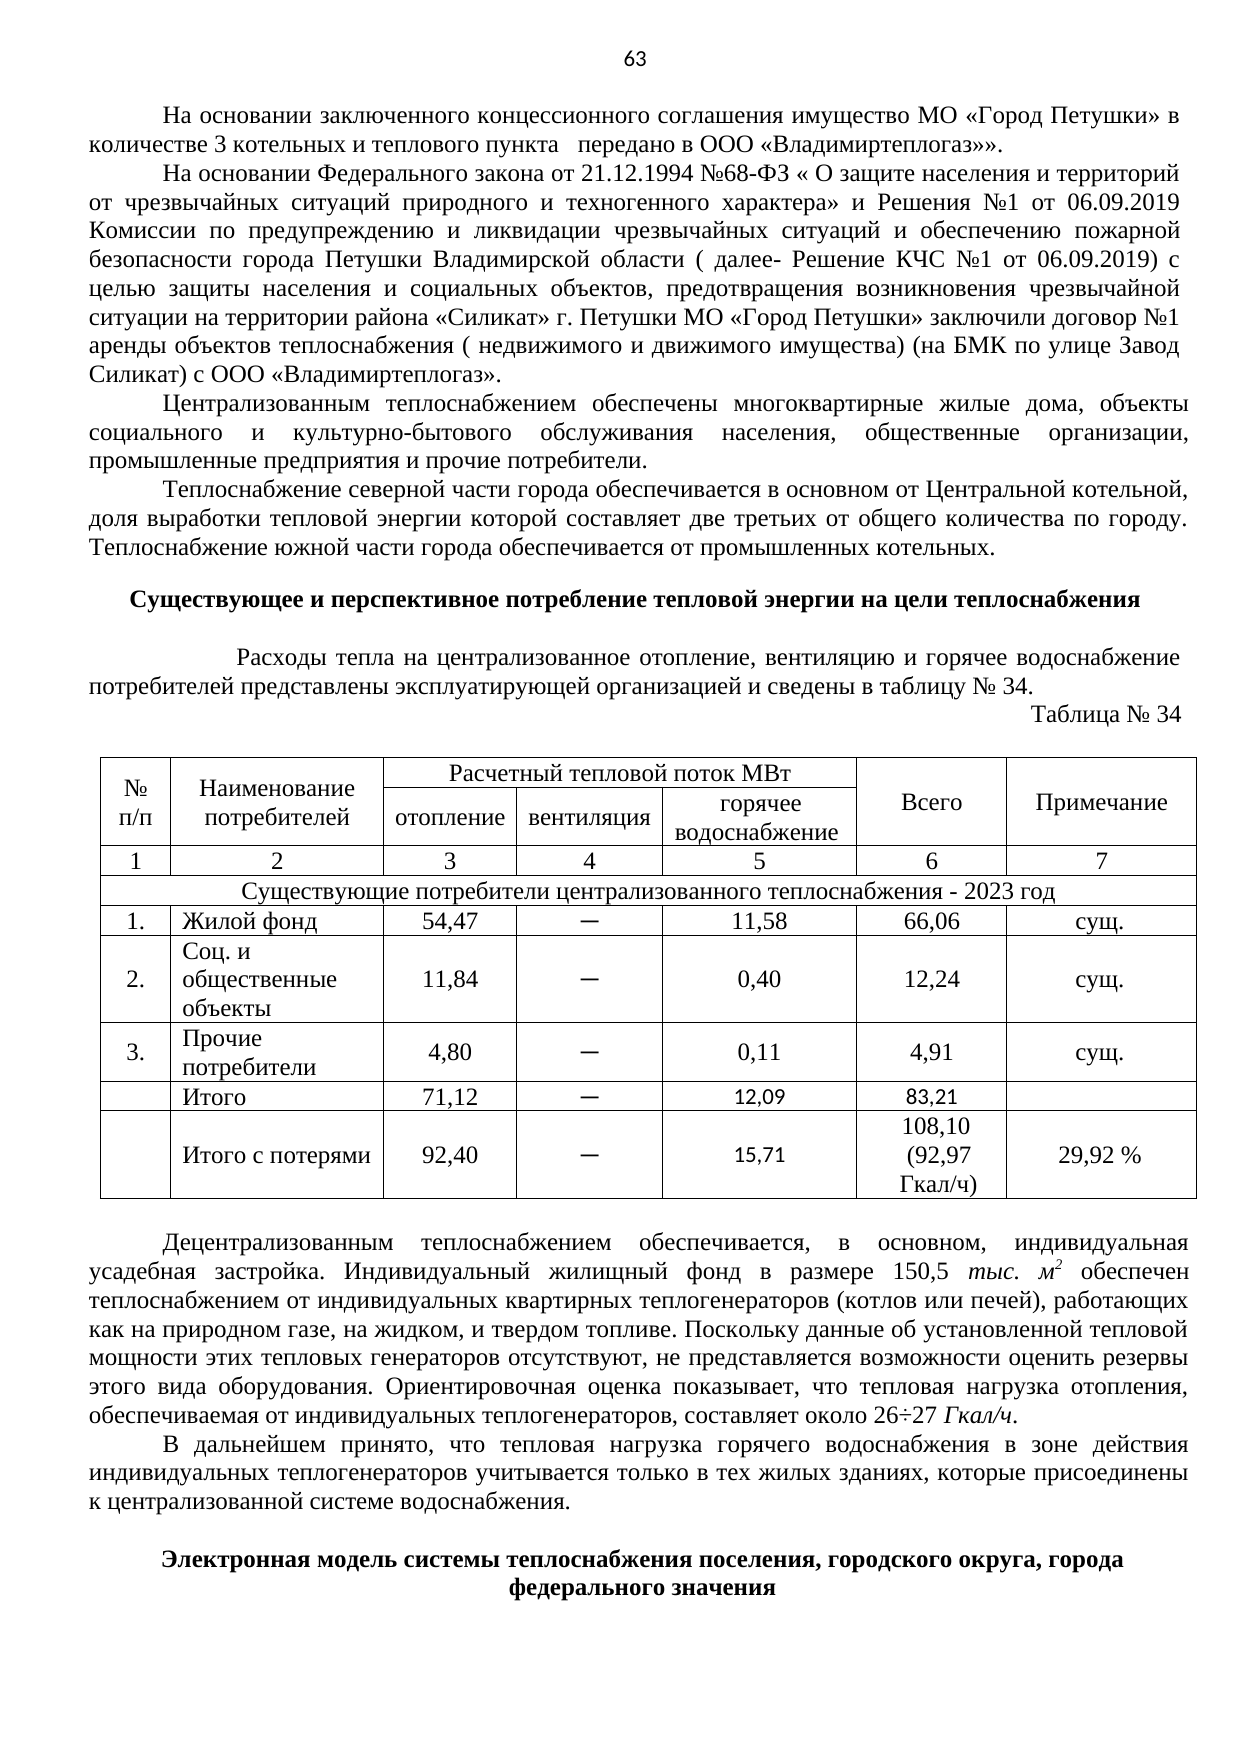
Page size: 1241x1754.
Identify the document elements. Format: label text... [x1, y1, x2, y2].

text Электронная модель системы теплоснабжения поселения, городского округа, города федерального значения [89, 1544, 1196, 1601]
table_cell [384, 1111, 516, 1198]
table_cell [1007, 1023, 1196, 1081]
text На основании Федерального закона от 21.12.1994 №68-ФЗ « О защите населения и территорий от чрезвычайных ситуаций природного и техногенного характера» и Решения №1 от 06.09.2019 Комиссии по предупреждению и ликвидации чрезвычайных ситуаций и обеспечению пожарной безопасности города Петушки Владимирской области ( далее- Решение КЧС №1 от 06.09.2019) с целью защиты населения и социальных объектов, предотвращения возникновения чрезвычайной ситуации на территории района «Силикат» г. Петушки МО «Город Петушки» заключили договор №1 аренды объектов теплоснабжения ( недвижимого и движимого имущества) (на БМК по улице Завод Силикат) с ООО «Владимиртеплогаз». [89, 158, 1181, 388]
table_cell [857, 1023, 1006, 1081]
text В дальнейшем принято, что тепловая нагрузка горячего водоснабжения в зоне действия индивидуальных теплогенераторов учитывается только в тех жилых зданиях, которые присоединены к централизованной системе водоснабжения. [89, 1429, 1189, 1515]
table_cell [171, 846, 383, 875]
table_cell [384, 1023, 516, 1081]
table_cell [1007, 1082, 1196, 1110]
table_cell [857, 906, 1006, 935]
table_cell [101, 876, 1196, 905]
text Теплоснабжение северной части города обеспечивается в основном от Центральной котельной, доля выработки тепловой энергии которой составляет две третьих от общего количества по городу. Теплоснабжение южной части города обеспечивается от промышленных котельных. [89, 474, 1189, 560]
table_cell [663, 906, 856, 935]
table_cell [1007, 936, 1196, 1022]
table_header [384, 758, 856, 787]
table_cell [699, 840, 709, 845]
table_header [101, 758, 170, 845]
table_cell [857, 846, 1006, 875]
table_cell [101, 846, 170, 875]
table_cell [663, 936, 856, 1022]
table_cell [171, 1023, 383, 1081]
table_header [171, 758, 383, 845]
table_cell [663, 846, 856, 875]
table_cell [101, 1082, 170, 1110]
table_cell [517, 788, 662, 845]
text Таблица № 34 [89, 699, 1181, 728]
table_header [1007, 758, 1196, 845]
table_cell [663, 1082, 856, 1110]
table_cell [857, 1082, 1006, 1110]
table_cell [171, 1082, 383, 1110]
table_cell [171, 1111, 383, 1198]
text Существующее и перспективное потребление тепловой энергии на цели теплоснабжения [89, 584, 1181, 613]
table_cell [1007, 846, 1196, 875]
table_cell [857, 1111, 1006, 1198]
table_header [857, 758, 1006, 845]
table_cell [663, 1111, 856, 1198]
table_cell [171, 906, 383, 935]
text На основании заключенного концессионного соглашения имущество МО «Город Петушки» в количестве 3 котельных и теплового пункта передано в ООО «Владимиртеплогаз»». [89, 100, 1181, 158]
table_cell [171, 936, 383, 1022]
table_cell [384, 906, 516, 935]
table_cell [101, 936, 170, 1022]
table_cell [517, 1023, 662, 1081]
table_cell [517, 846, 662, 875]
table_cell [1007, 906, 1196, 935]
text Централизованным теплоснабжением обеспечены многоквартирные жилые дома, объекты социального и культурно-бытового обслуживания населения, общественные организации, промышленные предприятия и прочие потребители. [89, 388, 1189, 474]
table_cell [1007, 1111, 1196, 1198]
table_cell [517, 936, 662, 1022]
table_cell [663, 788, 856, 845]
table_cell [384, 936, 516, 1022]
text Расходы тепла на централизованное отопление, вентиляцию и горячее водоснабжение потребителей представлены эксплуатирующей организацией и сведены в таблицу № 34. [89, 642, 1181, 699]
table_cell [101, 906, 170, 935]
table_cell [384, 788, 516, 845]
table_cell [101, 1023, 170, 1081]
text Децентрализованным теплоснабжением обеспечивается, в основном, индивидуальная усадебная застройка. Индивидуальный жилищный фонд в размере 150,5 тыс. м2 обеспечен теплоснабжением от индивидуальных квартирных теплогенераторов (котлов или печей), работающих как на природном газе, на жидком, и твердом топливе. Поскольку данные об установленной тепловой мощности этих тепловых генераторов отсутствуют, не представляется возможности оценить резервы этого вида оборудования. Ориентировочная оценка показывает, что тепловая нагрузка отопления, обеспечиваемая от индивидуальных теплогенераторов, составляет около 26÷27 Гкал/ч. [89, 1227, 1189, 1429]
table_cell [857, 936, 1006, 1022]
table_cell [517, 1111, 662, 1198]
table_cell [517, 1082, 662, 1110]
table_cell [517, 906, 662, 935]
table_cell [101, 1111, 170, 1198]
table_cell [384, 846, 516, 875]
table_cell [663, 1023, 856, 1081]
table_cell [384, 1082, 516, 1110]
